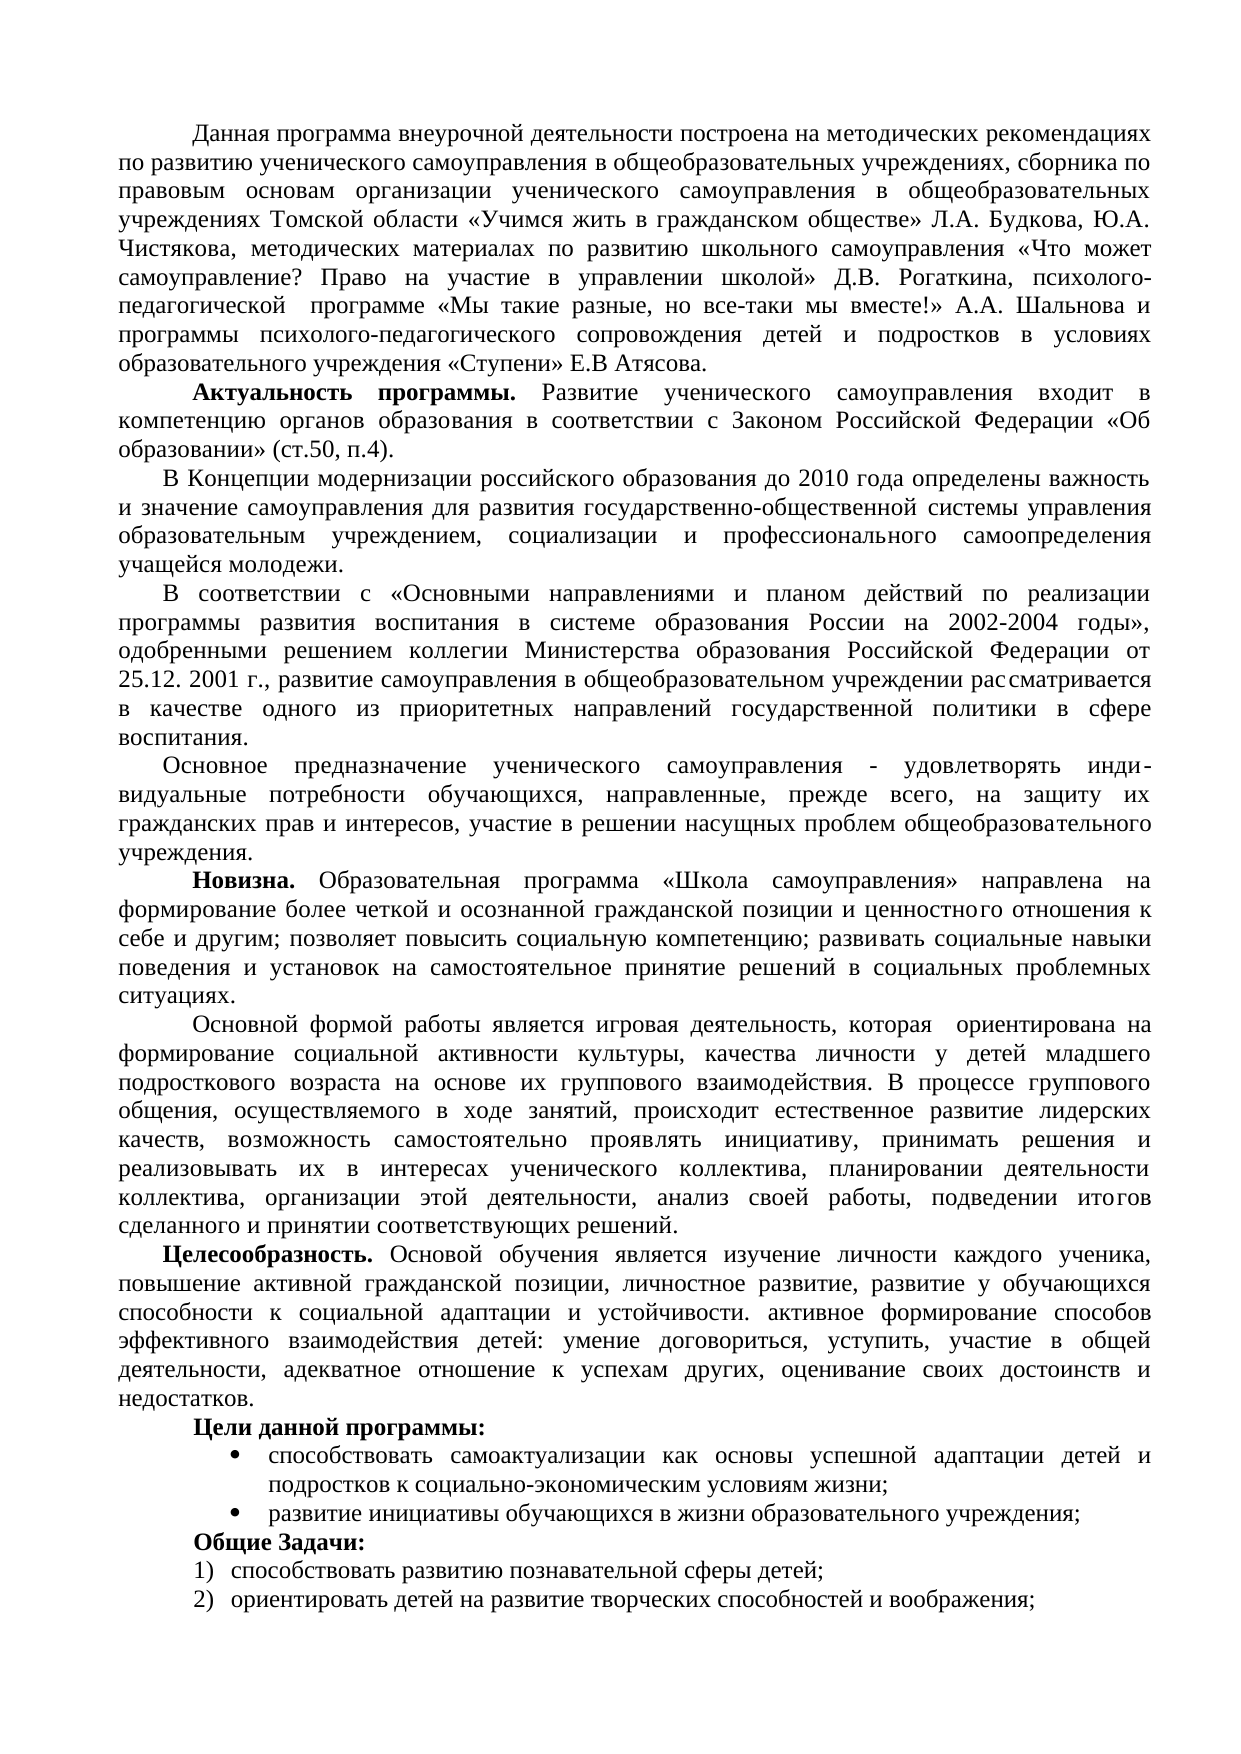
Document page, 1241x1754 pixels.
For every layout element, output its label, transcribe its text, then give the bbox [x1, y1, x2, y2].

list развитие инициативы обучающихся в жизни образовательного учреждения; [231, 1498, 1152, 1527]
text Основной формой работы является игровая деятельность, которая ориентирована на формирование социальной активности культуры, качества личности у детей младшего подросткового возраста на основе их группового взаимодействия. В процессе группового общения, осуществляемого в ходе занятий, происходит естественное развитие лидерских качеств, возможность самостоятельно проявлять инициативу, принимать решения и реализовывать их в интересах ученического коллектива, планировании деятельности коллектива, организации этой деятельности, анализ своей работы, подведении итогов сделанного и принятии соответствующих решений. [118, 1009, 1152, 1239]
list способствовать самоактуализации как основы успешной адаптации детей и подростков к социально-экономическим условиям жизни; [231, 1441, 1152, 1498]
text Актуальность программы. Развитие ученического самоуправления входит в компетенцию органов образования в соответствии с Законом Российской Федерации «Об образовании» (ст.50, п.4). [118, 377, 1152, 463]
text В соответствии с «Основными направлениями и планом действий по реализации программы развития воспитания в системе образования России на 2002-2004 годы», одобренными решением коллегии Министерства образования Российской Федерации от 25.12. ., развитие самоуправления в общеобразовательном учреждении рассматривается в качестве одного из приоритетных направлений государственной политики в сфере воспитания. [118, 578, 1152, 751]
text Цели данной программы: [118, 1412, 1152, 1441]
text Данная программа внеурочной деятельности построена на методических рекомендациях по развитию ученического самоуправления в общеобразовательных учреждениях, сборника по правовым основам организации ученического самоуправления в общеобразовательных учреждениях Томской области «Учимся жить в гражданском обществе» Л.А. Будкова, Ю.А. Чистякова, методических материалах по развитию школьного самоуправления «Что может самоуправление? Право на участие в управлении школой» Д.В. Рогаткина, психолого-педагогической программе «Мы такие разные, но все-таки мы вместе!» А.А. Шальнова и программы психолого-педагогического сопровождения детей и подростков в условиях образовательного учреждения «Ступени» Е.В Атясова. [118, 118, 1152, 377]
list способствовать развитию познавательной сферы детей; [193, 1556, 1152, 1584]
text Общие Задачи: [118, 1527, 1152, 1556]
text В Концепции модернизации российского образования до 2010 года определены важность и значение самоуправления для развития государственно-общественной системы управления образовательным учреждением, социализации и профессионального самоопределения учащейся молодежи. [118, 463, 1152, 578]
text Целесообразность. Основой обучения является изучение личности каждого ученика, повышение активной гражданской позиции, личностное развитие, развитие у обучающихся способности к социальной адаптации и устойчивости. активное формирование способов эффективного взаимодействия детей: умение договориться, уступить, участие в общей деятельности, адекватное отношение к успехам других, оценивание своих достоинств и недостатков. [118, 1239, 1152, 1412]
list ориентировать детей на развитие творческих способностей и воображения; [193, 1584, 1152, 1613]
text Новизна. Образовательная программа «Школа самоуправления» направлена на формирование более четкой и осознанной гражданской позиции и ценностного отношения к себе и другим; позволяет повысить социальную компетенцию; развивать социальные навыки поведения и установок на самостоятельное принятие решений в социальных проблемных ситуациях. [118, 866, 1152, 1009]
text Основное предназначение ученического самоуправления - удовлетворять индивидуальные потребности обучающихся, направленные, прежде всего, на защиту их гражданских прав и интересов, участие в решении насущных проблем общеобразовательного учреждения. [118, 751, 1152, 866]
